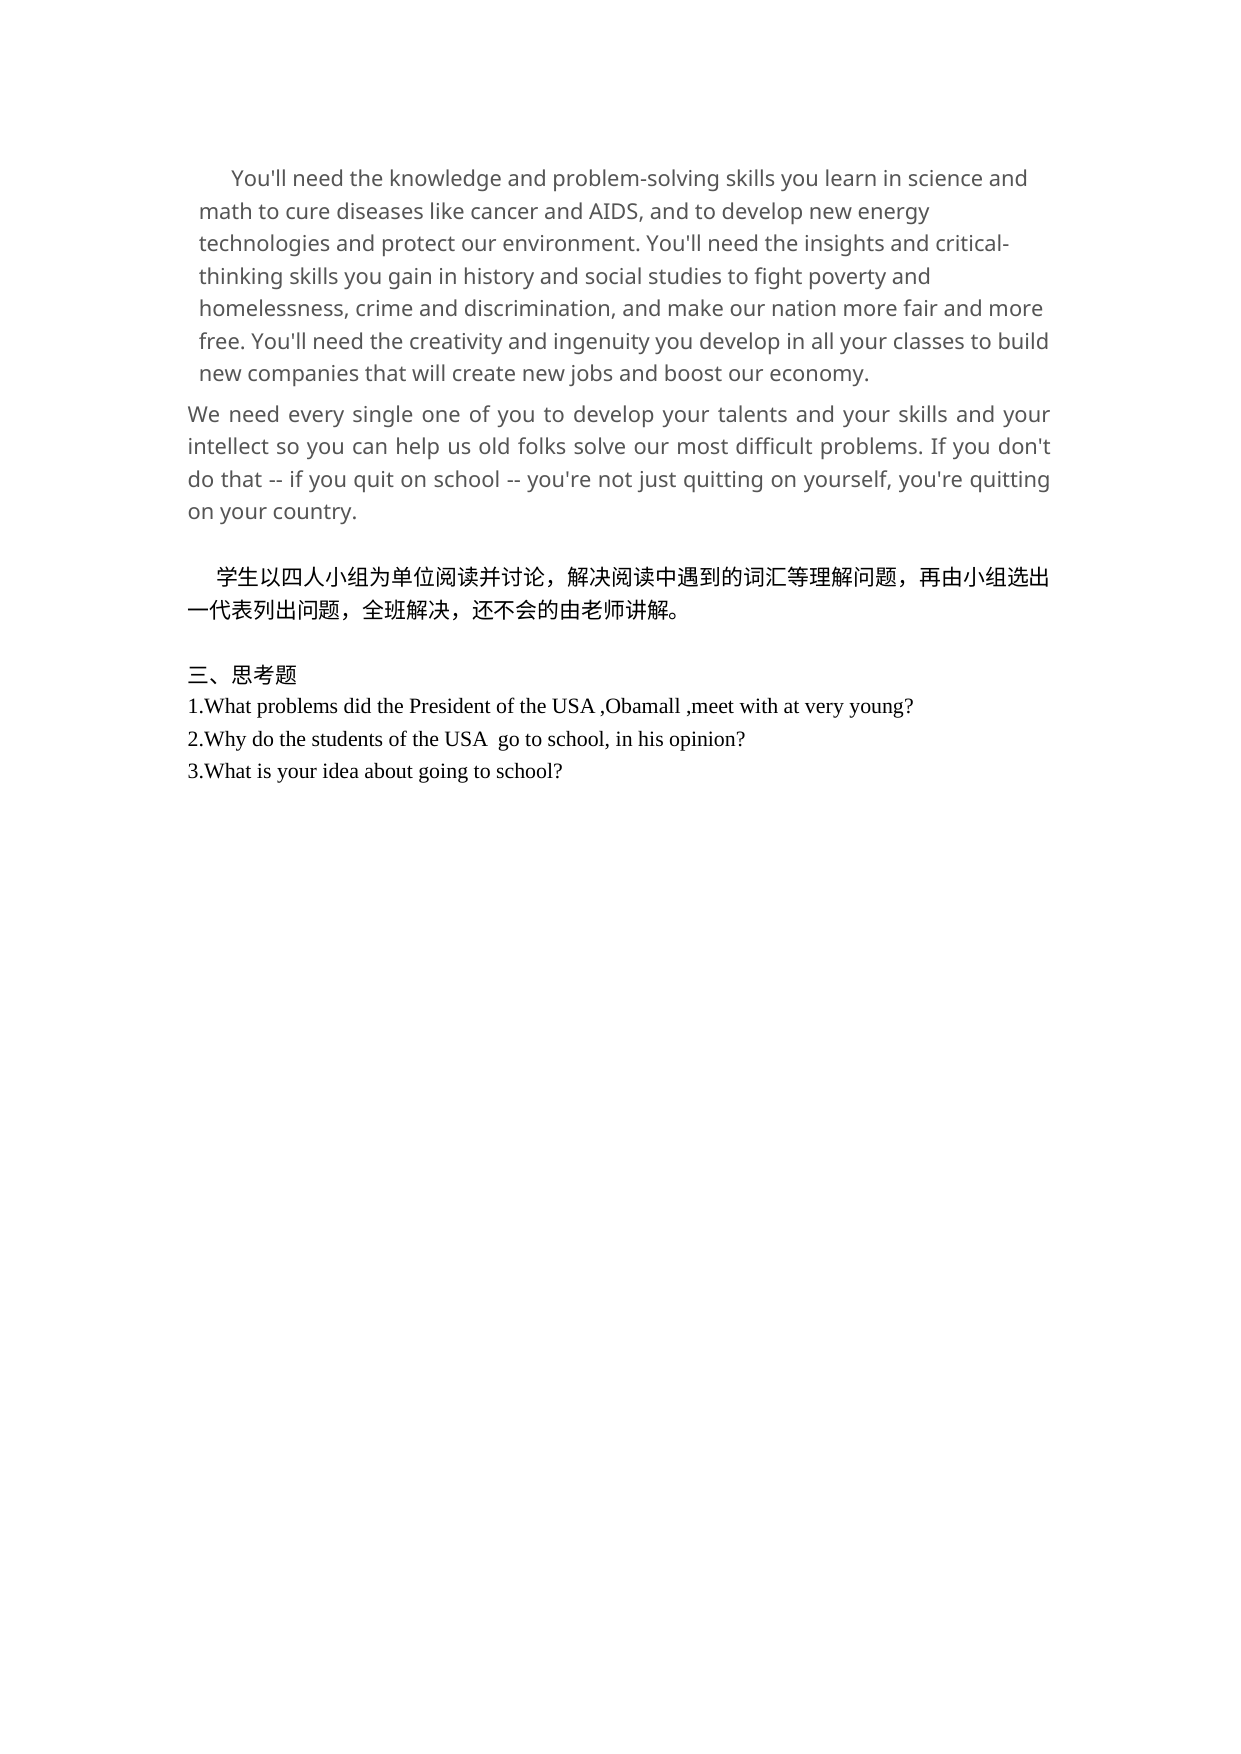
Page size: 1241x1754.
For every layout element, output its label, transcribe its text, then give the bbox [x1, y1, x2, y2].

text You'll need the knowledge and problem-solving skills you learn in science and math to cure diseases like cancer and AIDS, and to develop new energy technologies and protect our environment. You'll need the insights and critical-thinking skills you gain in history and social studies to fight poverty and homelessness, crime and discrimination, and make our nation more fair and more free. You'll need the creativity and ingenuity you develop in all your classes to build new companies that will create new jobs and boost our economy. [198, 162, 1053, 389]
list 思考题 [187, 657, 1053, 690]
list We need every single one of you to develop your talents and your skills and your intellect so you can help us old folks solve our most difficult problems. If you don't do that -- if you quit on school -- you're not just quitting on yourself, you're quitting on your country. [187, 397, 1053, 527]
list Why do the students of the USA go to school, in his opinion? [187, 722, 1053, 755]
list What problems did the President of the USA ,Obamall ,meet with at very young? [187, 690, 1053, 722]
list What is your idea about going to school? [187, 755, 1053, 787]
list 学生以四人小组为单位阅读并讨论，解决阅读中遇到的词汇等理解问题，再由小组选出一代表列出问题，全班解决，还不会的由老师讲解。 [187, 560, 1053, 625]
